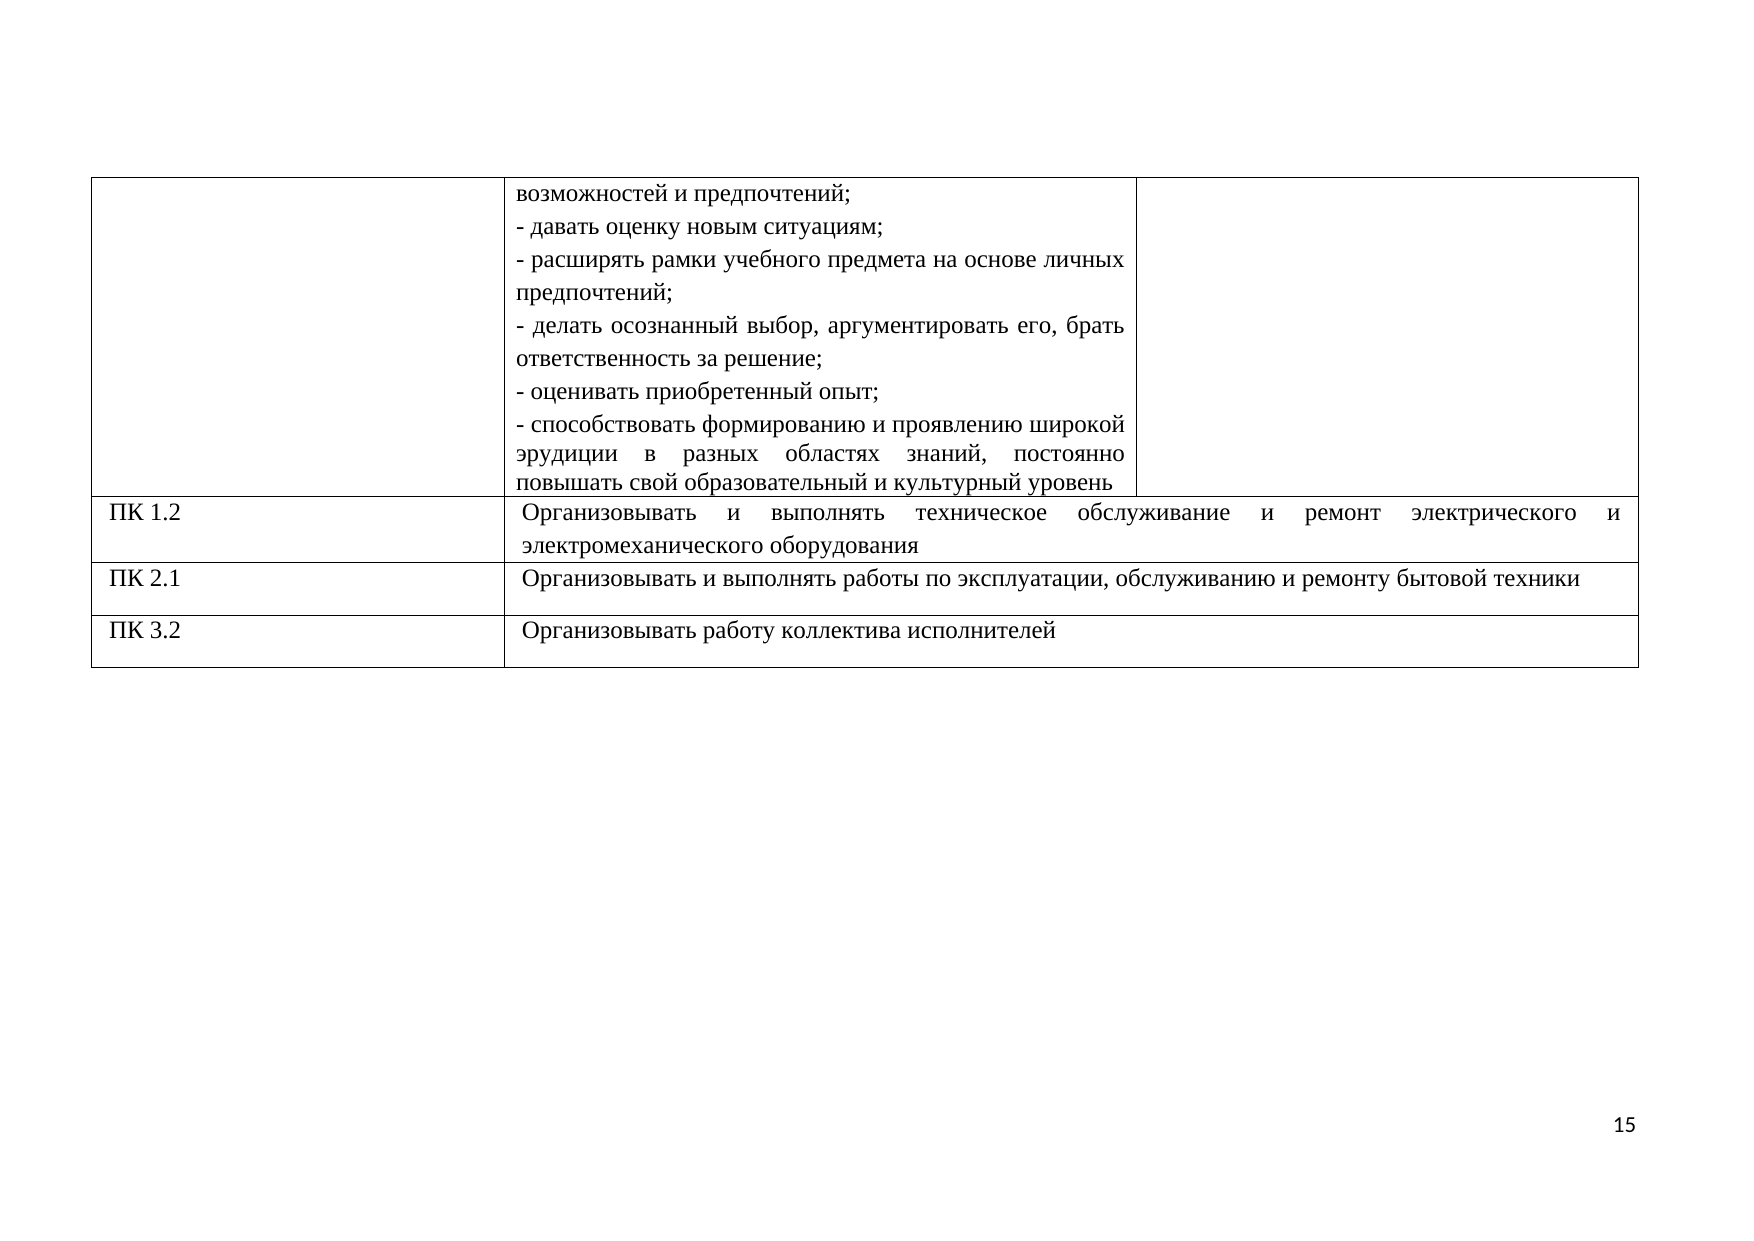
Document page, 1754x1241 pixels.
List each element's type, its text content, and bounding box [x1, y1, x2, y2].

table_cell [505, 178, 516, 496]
table_cell Организовывать работу коллектива исполнителей [505, 616, 1638, 667]
table_cell Организовывать и выполнять техническое обслуживание и ремонт электрического и электромеханического оборудования [505, 497, 1638, 562]
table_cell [1137, 178, 1638, 496]
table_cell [92, 178, 504, 496]
table_cell ПК 1.2 [92, 497, 504, 562]
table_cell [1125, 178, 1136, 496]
table_cell ПК 2.1 [92, 563, 504, 614]
table_cell ПК 3.2 [92, 616, 504, 667]
table_cell Организовывать и выполнять работы по эксплуатации, обслуживанию и ремонту бытовой техники [505, 563, 1638, 614]
